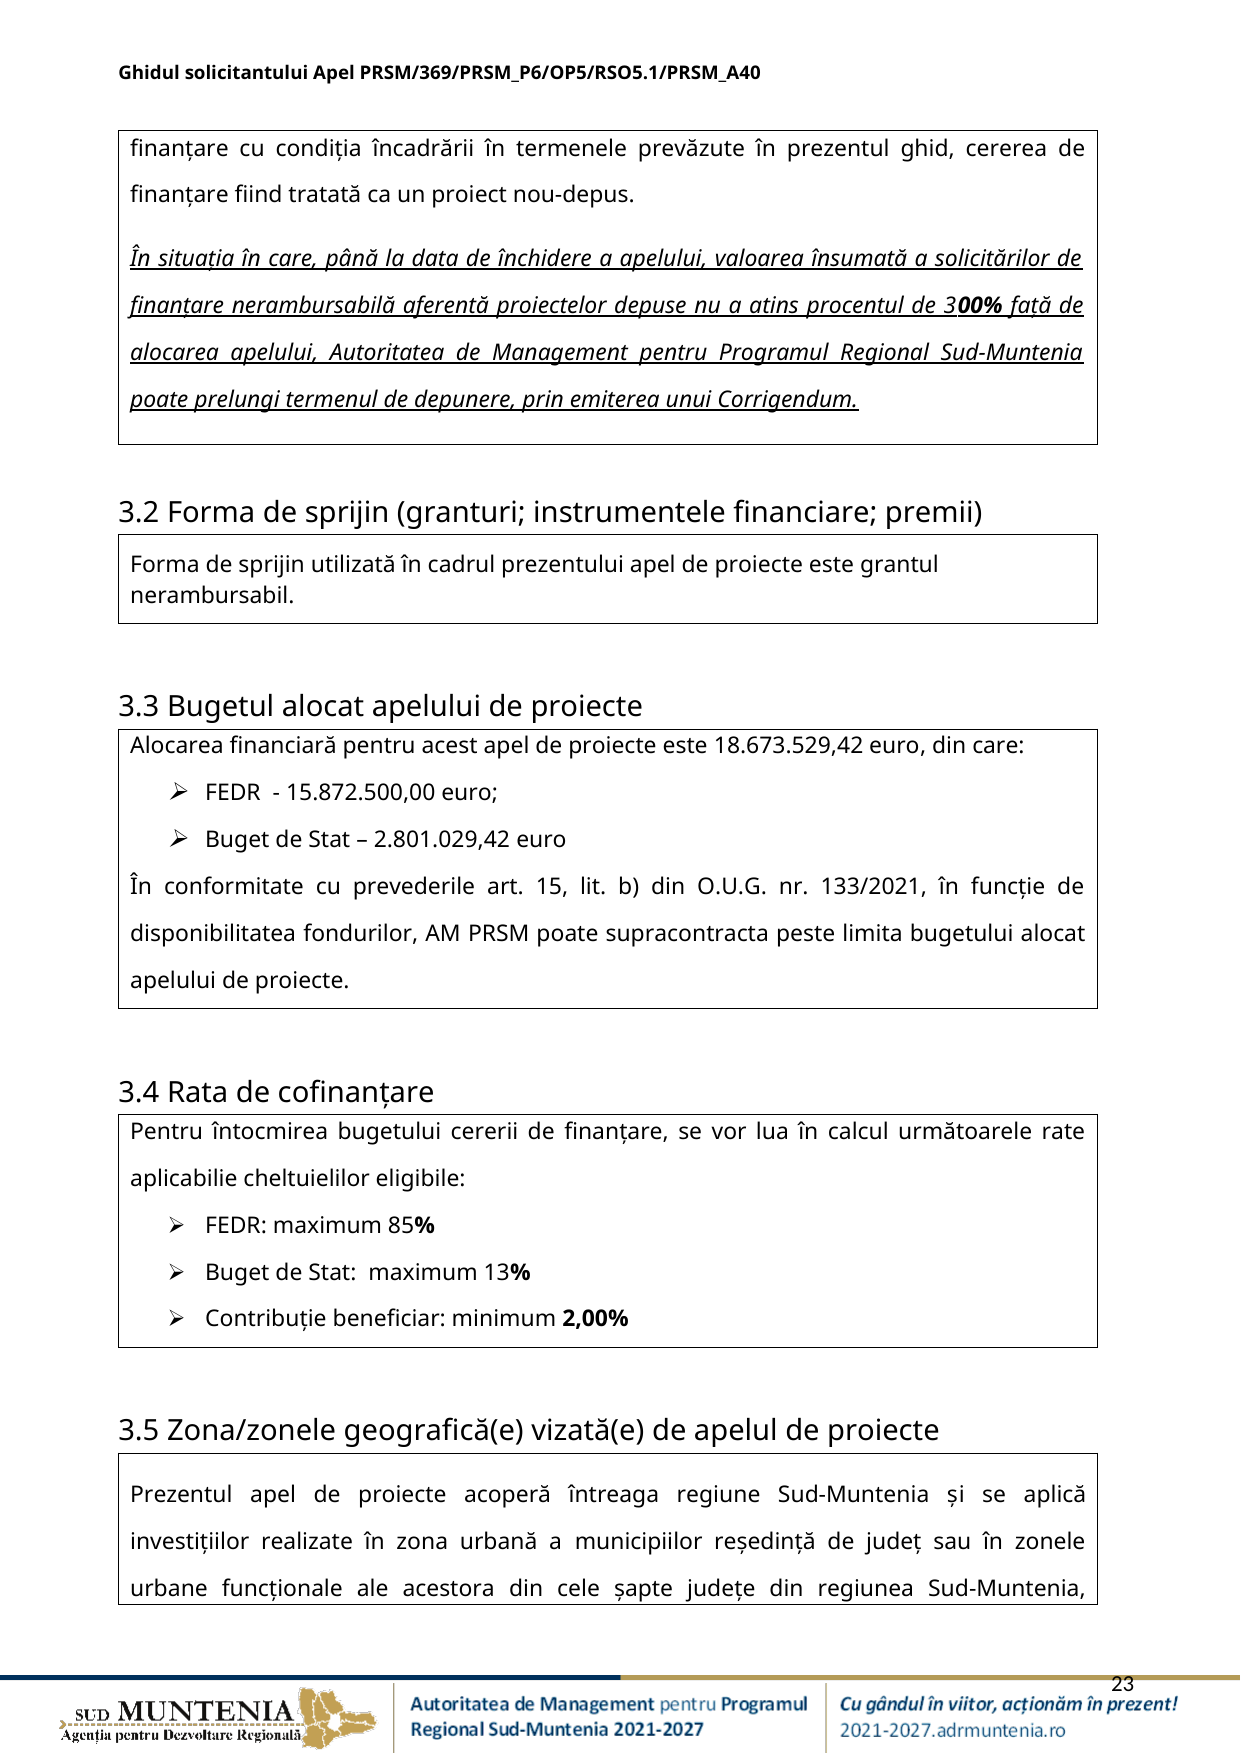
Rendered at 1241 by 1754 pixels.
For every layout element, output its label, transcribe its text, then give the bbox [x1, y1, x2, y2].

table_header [119, 131, 1097, 443]
subtitle 3.5 Zona/zonele geografică(e) vizată(e) de apelul de proiecte [118, 1409, 1134, 1449]
subtitle 3.2 Forma de sprijin (granturi; instrumentele financiare; premii) [118, 491, 1134, 531]
subtitle 3.3 Bugetul alocat apelului de proiecte [118, 686, 1134, 725]
table_header Forma de sprijin utilizată în cadrul prezentului apel de proiecte este grantul nerambursabil. [119, 535, 1097, 623]
subtitle 3.4 Rata de cofinanțare [118, 1071, 1134, 1111]
picture [0, 1675, 1241, 1754]
table_header Alocarea financiară pentru acest apel de proiecte este 18.673.529,42 euro, din care: FEDR - 15.872.500,00 euro; Buget de Stat – 2.801.029,42 euro În conformitate cu prevederile art. 15, lit. b) din O.U.G. nr. 133/2021, în funcție de disponibilitatea fondurilor, AM PRSM poate supracontracta peste limita bugetului alocat apelului de proiecte. [119, 730, 1097, 1008]
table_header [119, 1454, 1097, 1603]
table_header Pentru întocmirea bugetului cererii de finanțare, se vor lua în calcul următoarele rate aplicabilie cheltuielilor eligibile: FEDR: maximum 85% Buget de Stat: maximum 13% Contribuție beneficiar: minimum 2,00% [119, 1115, 1097, 1347]
